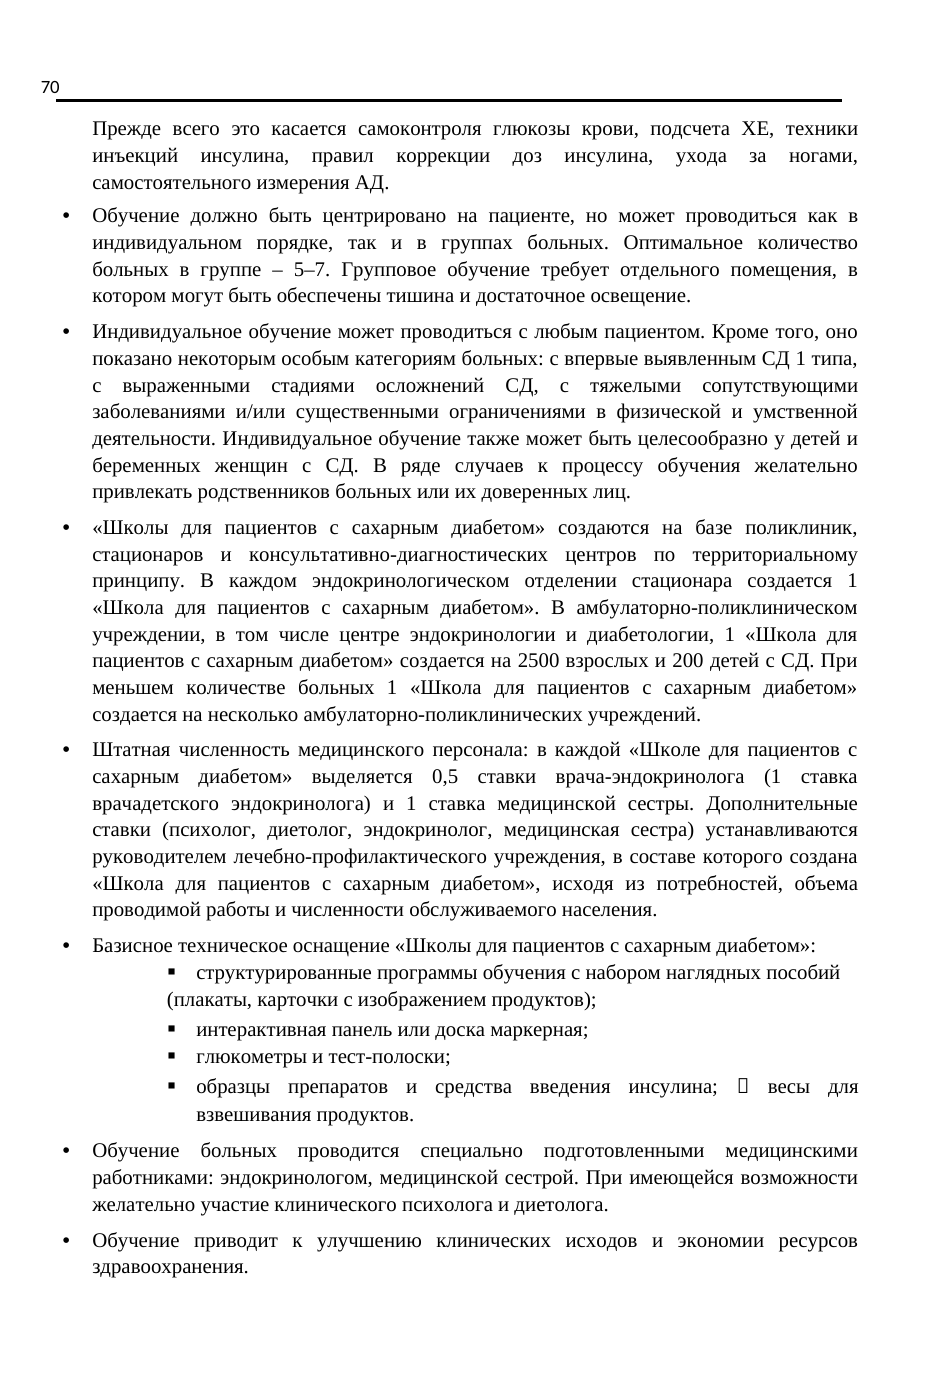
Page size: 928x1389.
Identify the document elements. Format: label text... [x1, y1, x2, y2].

list «Школы для пациентов с сахарным диабетом» создаются на базе поликлиник, стационаров и консультативно-диагностических центров по территориальному принципу. В каждом эндокринологическом отделении стационара создается 1 «Школа для пациентов с сахарным диабетом». В амбулаторно-поликлиническом учреждении, в том числе центре эндокринологии и диабетологии, 1 «Школа для пациентов с сахарным диабетом» создается на 2500 взрослых и 200 детей с СД. При меньшем количестве больных 1 «Школа для пациентов с сахарным диабетом» создается на несколько амбулаторно-поликлинических учреждений. [62, 515, 859, 726]
list интерактивная панель или доска маркерная; [167, 1017, 859, 1041]
list Обучение должно быть центрировано на пациенте, но может проводиться как в индивидуальном порядке, так и в группах больных. Оптимальное количество больных в группе – 5–7. Групповое обучение требует отдельного помещения, в котором могут быть обеспечены тишина и достаточное освещение. [62, 203, 859, 307]
list Базисное техническое оснащение «Школы для пациентов с сахарным диабетом»: [62, 933, 859, 957]
list глюкометры и тест-полоски; [167, 1044, 859, 1068]
list Индивидуальное обучение может проводиться с любым пациентом. Кроме того, оно показано некоторым особым категориям больных: с впервые выявленным СД 1 типа, с выраженными стадиями осложнений СД, с тяжелыми сопутствующими заболеваниями и/или существенными ограничениями в физической и умственной деятельности. Индивидуальное обучение также может быть целесообразно у детей и беременных женщин с СД. В ряде случаев к процессу обучения желательно привлекать родственников больных или их доверенных лиц. [62, 319, 859, 503]
list Обучение больных проводится специально подготовленными медицинскими работниками: эндокринологом, медицинской сестрой. При имеющейся возможности желательно участие клинического психолога и диетолога. [62, 1138, 859, 1216]
list структурированные программы обучения с набором наглядных пособий [167, 960, 859, 984]
list Штатная численность медицинского персонала: в каждой «Школе для пациентов с сахарным диабетом» выделяется 0,5 ставки врача-эндокринолога (1 ставка врачадетского эндокринолога) и 1 ставка медицинской сестры. Дополнительные ставки (психолог, диетолог, эндокринолог, медицинская сестра) устанавливаются руководителем лечебно-профилактического учреждения, в составе которого создана «Школа для пациентов с сахарным диабетом», исходя из потребностей, объема проводимой работы и численности обслуживаемого населения. [62, 737, 859, 921]
text (плакаты, карточки с изображением продуктов); [167, 987, 859, 1011]
list Обучение приводит к улучшению клинических исходов и экономии ресурсов здравоохранения. [62, 1227, 859, 1278]
list образцы препаратов и средства введения инсулина;  весы для взвешивания продуктов. [167, 1071, 859, 1126]
